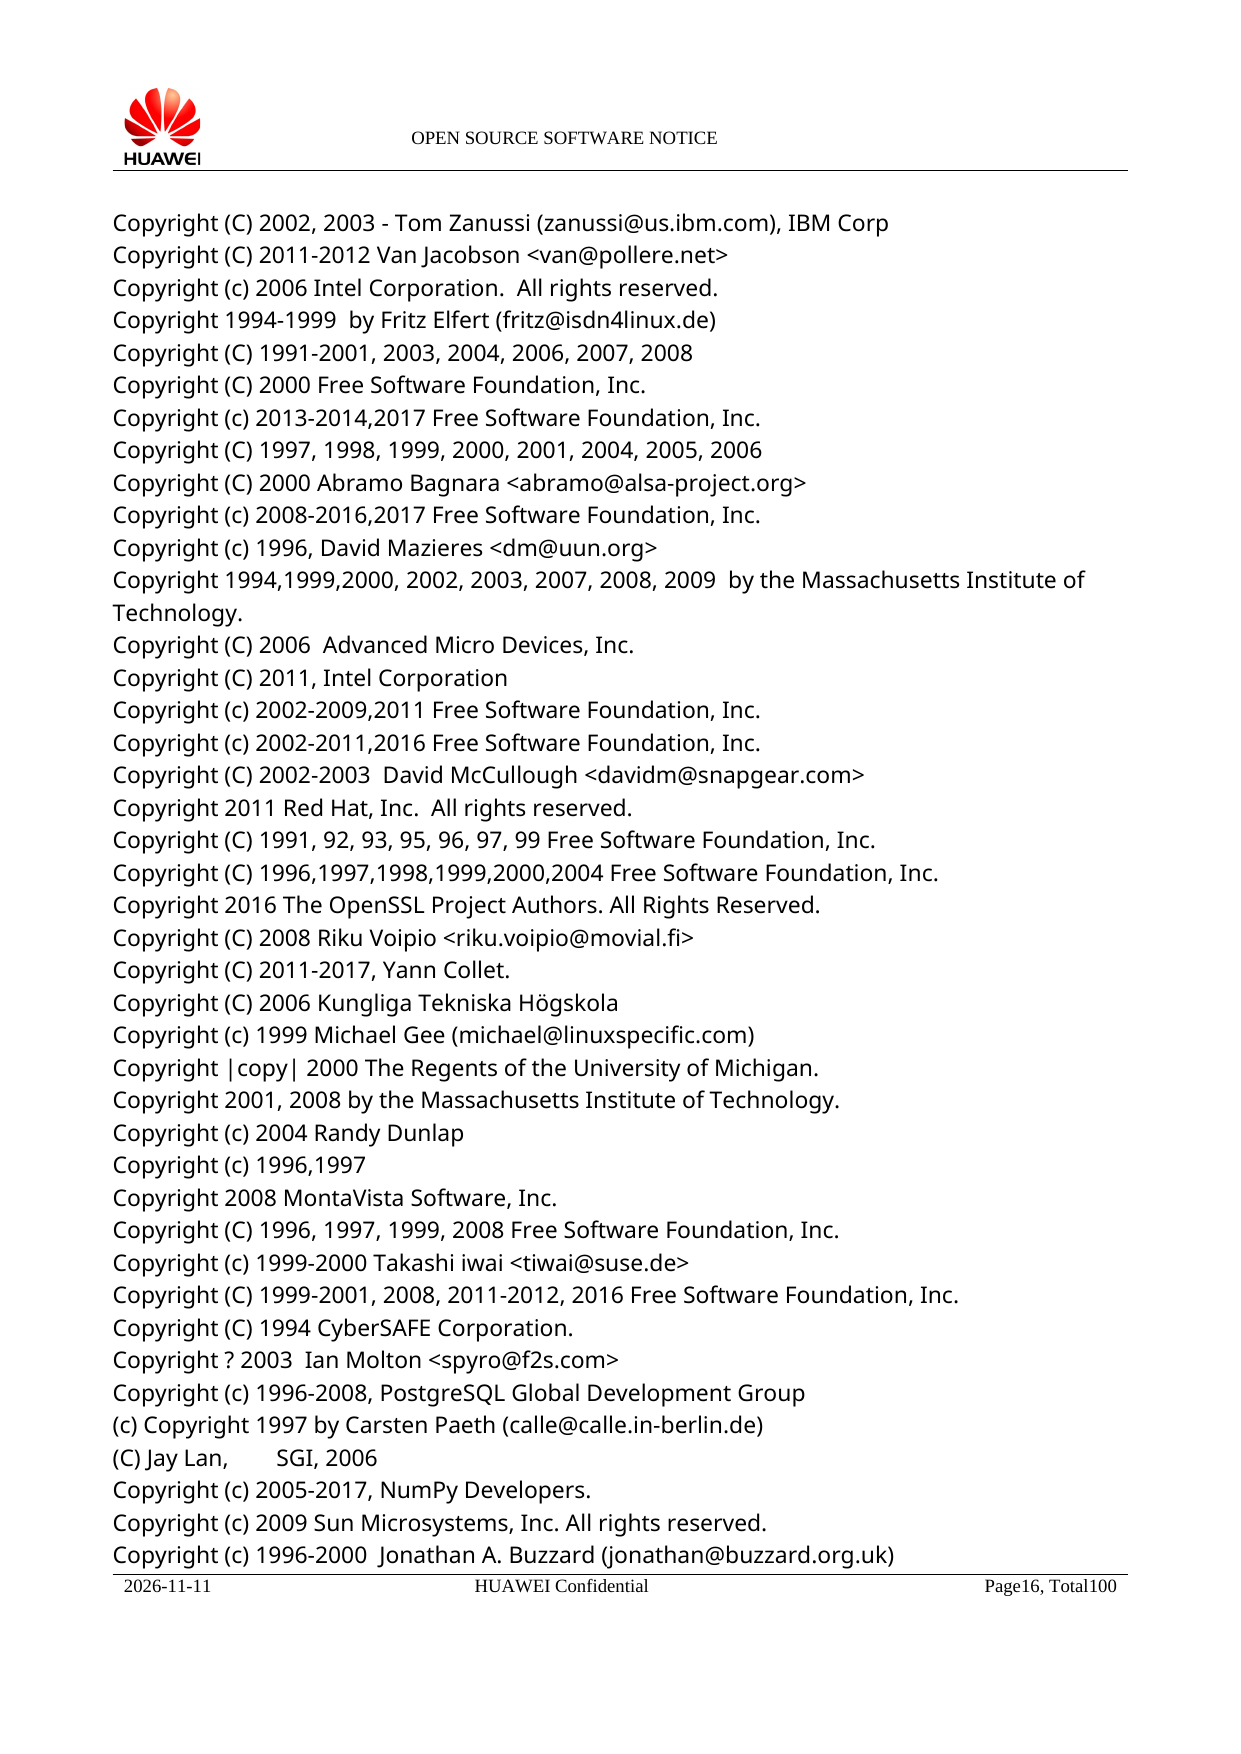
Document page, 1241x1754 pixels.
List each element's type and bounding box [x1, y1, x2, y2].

picture [124, 88, 201, 165]
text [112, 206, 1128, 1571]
